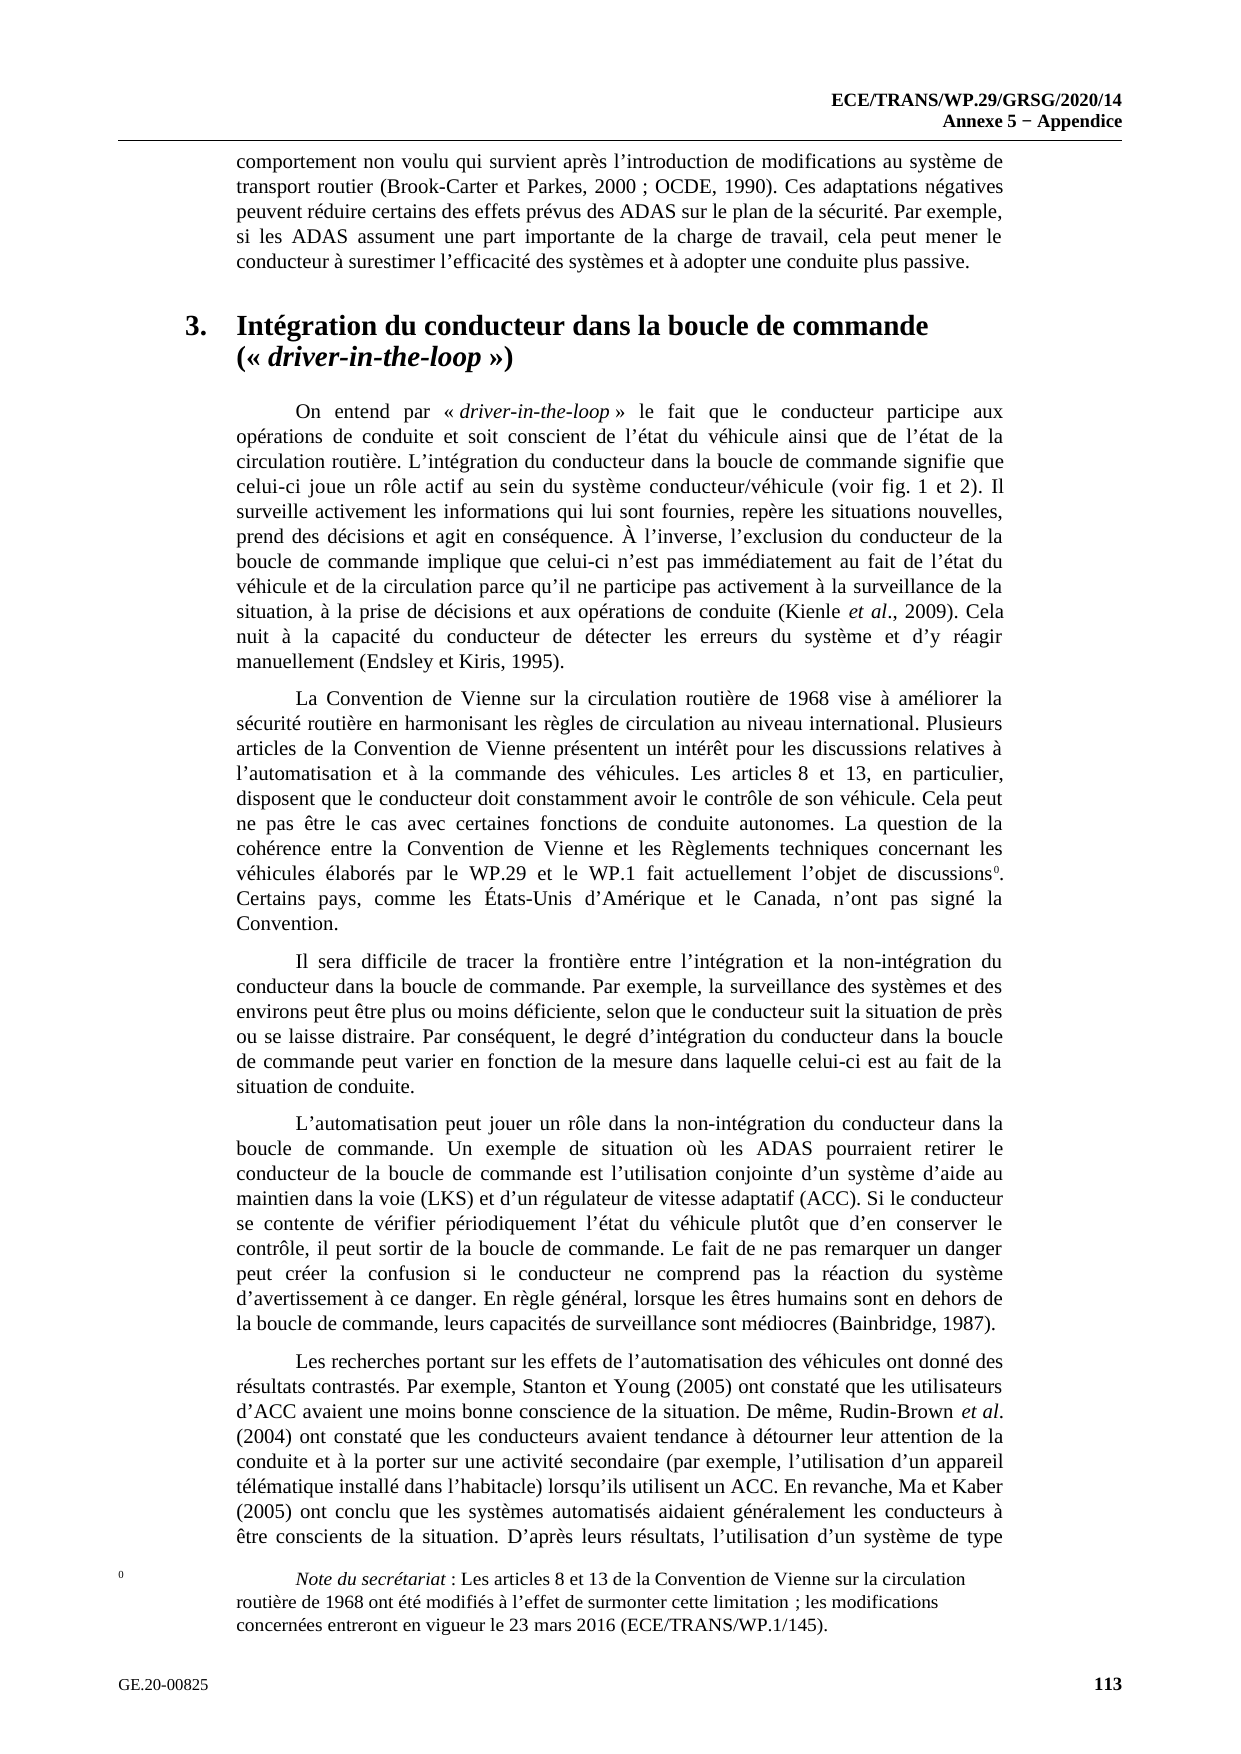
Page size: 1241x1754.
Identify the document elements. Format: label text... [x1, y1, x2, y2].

text On entend par « driver-in-the-loop » le fait que le conducteur participe aux opérations de conduite et soit conscient de l’état du véhicule ainsi que de l’état de la circulation routière. L’intégration du conducteur dans la boucle de commande signifie que celui-ci joue un rôle actif au sein du système conducteur/véhicule (voir fig. 1 et 2). Il surveille activement les informations qui lui sont fournies, repère les situations nouvelles, prend des décisions et agit en conséquence. À l’inverse, l’exclusion du conducteur de la boucle de commande implique que celui-ci n’est pas immédiatement au fait de l’état du véhicule et de la circulation parce qu’il ne participe pas activement à la surveillance de la situation, à la prise de décisions et aux opérations de conduite (Kienle et al., 2009). Cela nuit à la capacité du conducteur de détecter les erreurs du système et d’y réagir manuellement (Endsley et Kiris, 1995). [236, 398, 1004, 673]
text L’automatisation peut jouer un rôle dans la non-intégration du conducteur dans la boucle de commande. Un exemple de situation où les ADAS pourraient retirer le conducteur de la boucle de commande est l’utilisation conjointe d’un système d’aide au maintien dans la voie (LKS) et d’un régulateur de vitesse adaptatif (ACC). Si le conducteur se contente de vérifier périodiquement l’état du véhicule plutôt que d’en conserver le contrôle, il peut sortir de la boucle de commande. Le fait de ne pas remarquer un danger peut créer la confusion si le conducteur ne comprend pas la réaction du système d’avertissement à ce danger. En règle général, lorsque les êtres humains sont en dehors de la boucle de commande, leurs capacités de surveillance sont médiocres (Bainbridge, 1987). [236, 1110, 1004, 1335]
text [236, 1348, 1004, 1548]
text La Convention de Vienne sur la circulation routière de 1968 vise à améliorer la sécurité routière en harmonisant les règles de circulation au niveau international. Plusieurs articles de la Convention de Vienne présentent un intérêt pour les discussions relatives à l’automatisation et à la commande des véhicules. Les articles 8 et 13, en particulier, disposent que le conducteur doit constamment avoir le contrôle de son véhicule. Cela peut ne pas être le cas avec certaines fonctions de conduite autonomes. La question de la cohérence entre la Convention de Vienne et les Règlements techniques concernant les véhicules élaborés par le WP.29 et le WP.1 fait actuellement l’objet de discussions. Certains pays, comme les États-Unis d’Amérique et le Canada, n’ont pas signé la Convention. [236, 685, 1004, 935]
text Il sera difficile de tracer la frontière entre l’intégration et la non-intégration du conducteur dans la boucle de commande. Par exemple, la surveillance des systèmes et des environs peut être plus ou moins déficiente, selon que le conducteur suit la situation de près ou se laisse distraire. Par conséquent, le degré d’intégration du conducteur dans la boucle de commande peut varier en fonction de la mesure dans laquelle celui-ci est au fait de la situation de conduite. [236, 948, 1004, 1098]
text 3. Intégration du conducteur dans la boucle de commande (« driver-in-the-loop ») [118, 310, 1004, 373]
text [236, 148, 1004, 273]
